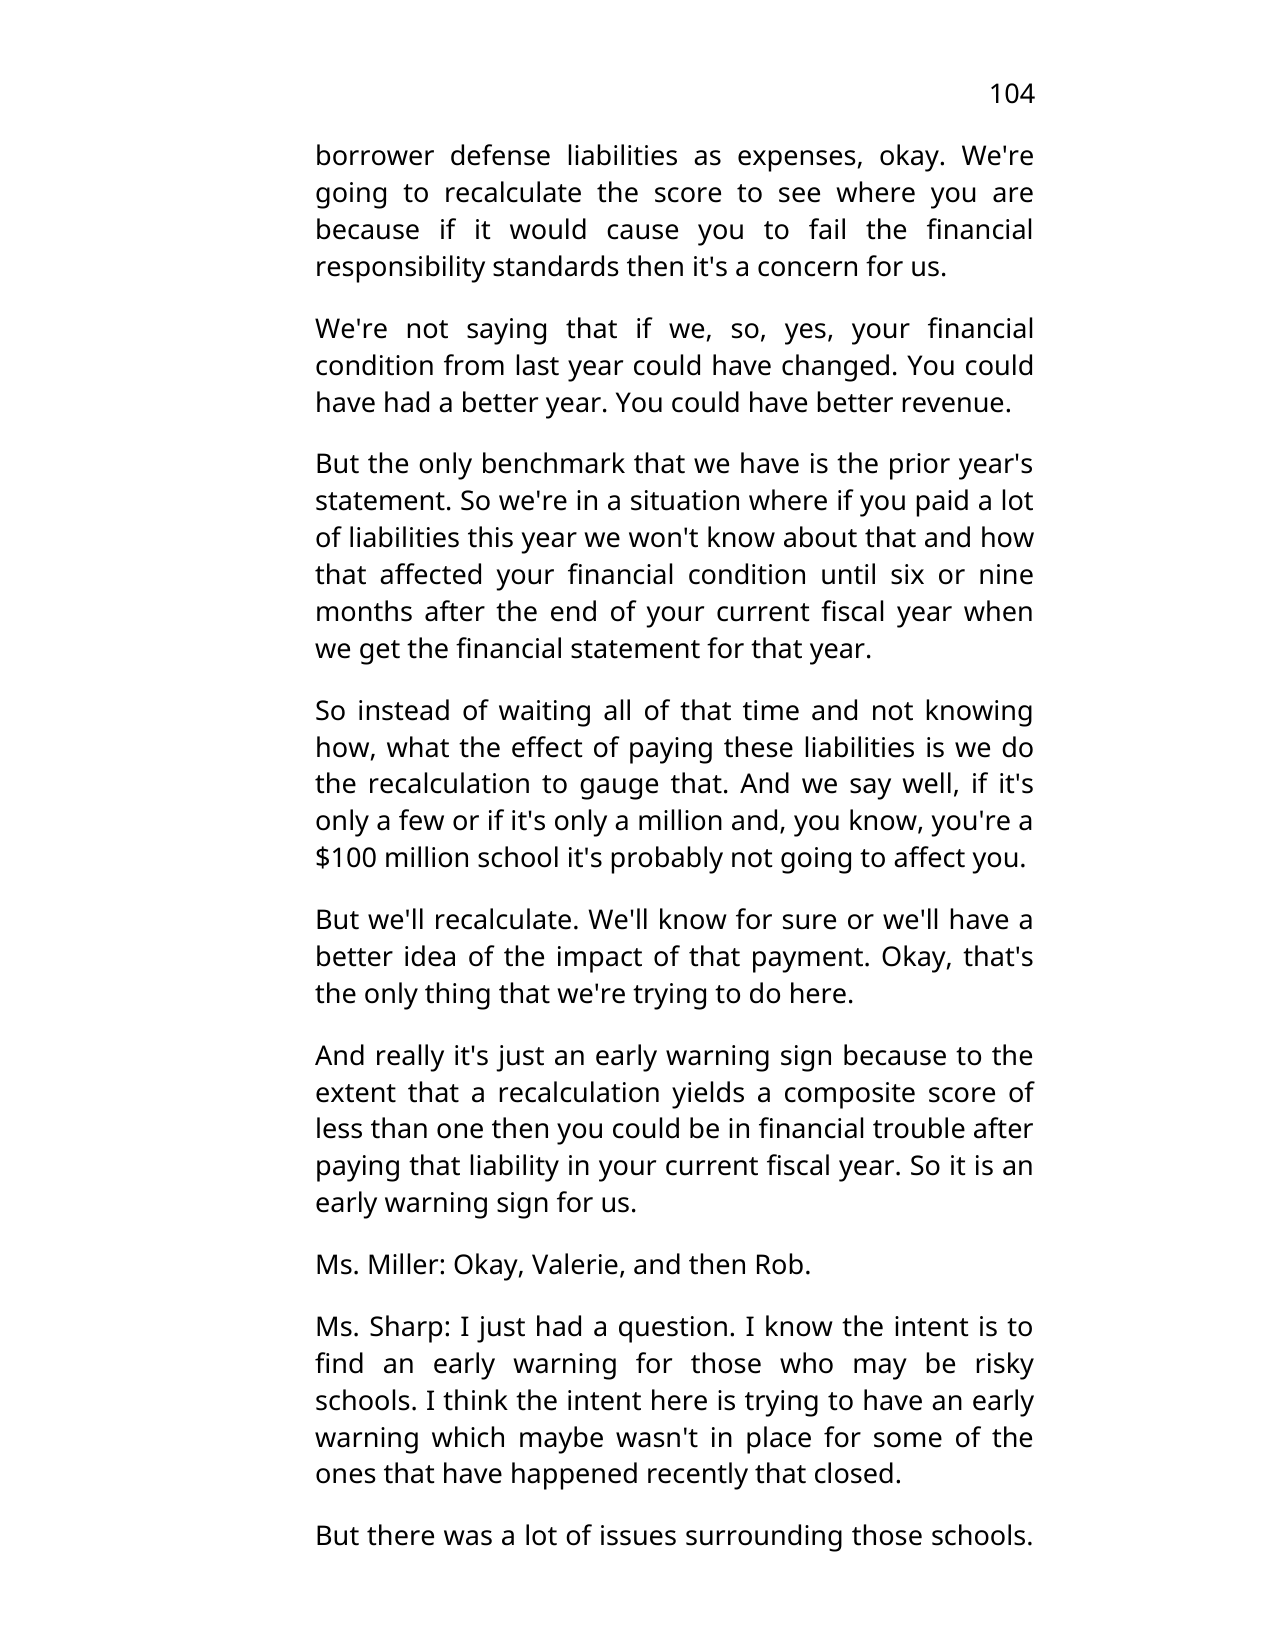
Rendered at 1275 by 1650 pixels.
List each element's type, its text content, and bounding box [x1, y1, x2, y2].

text So instead of waiting all of that time and not knowing how, what the effect of paying these liabilities is we do the recalculation to gauge that. And we say well, if it's only a few or if it's only a million and, you know, you're a $100 million school it's probably not going to affect you. [315, 691, 1035, 876]
text But we'll recalculate. We'll know for sure or we'll have a better idea of the impact of that payment. Okay, that's the only thing that we're trying to do here. [315, 901, 1035, 1011]
text We're not saying that if we, so, yes, your financial condition from last year could have changed. You could have had a better year. You could have better revenue. [315, 309, 1035, 420]
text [315, 137, 1035, 284]
text But the only benchmark that we have is the prior year's statement. So we're in a situation where if you paid a lot of liabilities this year we won't know about that and how that affected your financial condition until six or nine months after the end of your current fiscal year when we get the financial statement for that year. [315, 445, 1035, 666]
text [315, 1517, 1035, 1554]
text Ms. Miller: Okay, Valerie, and then Rob. [315, 1246, 1035, 1282]
text Ms. Sharp: I just had a question. I know the intent is to find an early warning for those who may be risky schools. I think the intent here is trying to have an early warning which maybe wasn't in place for some of the ones that have happened recently that closed. [315, 1307, 1035, 1492]
text And really it's just an early warning sign because to the extent that a recalculation yields a composite score of less than one then you could be in financial trouble after paying that liability in your current fiscal year. So it is an early warning sign for us. [315, 1036, 1035, 1221]
